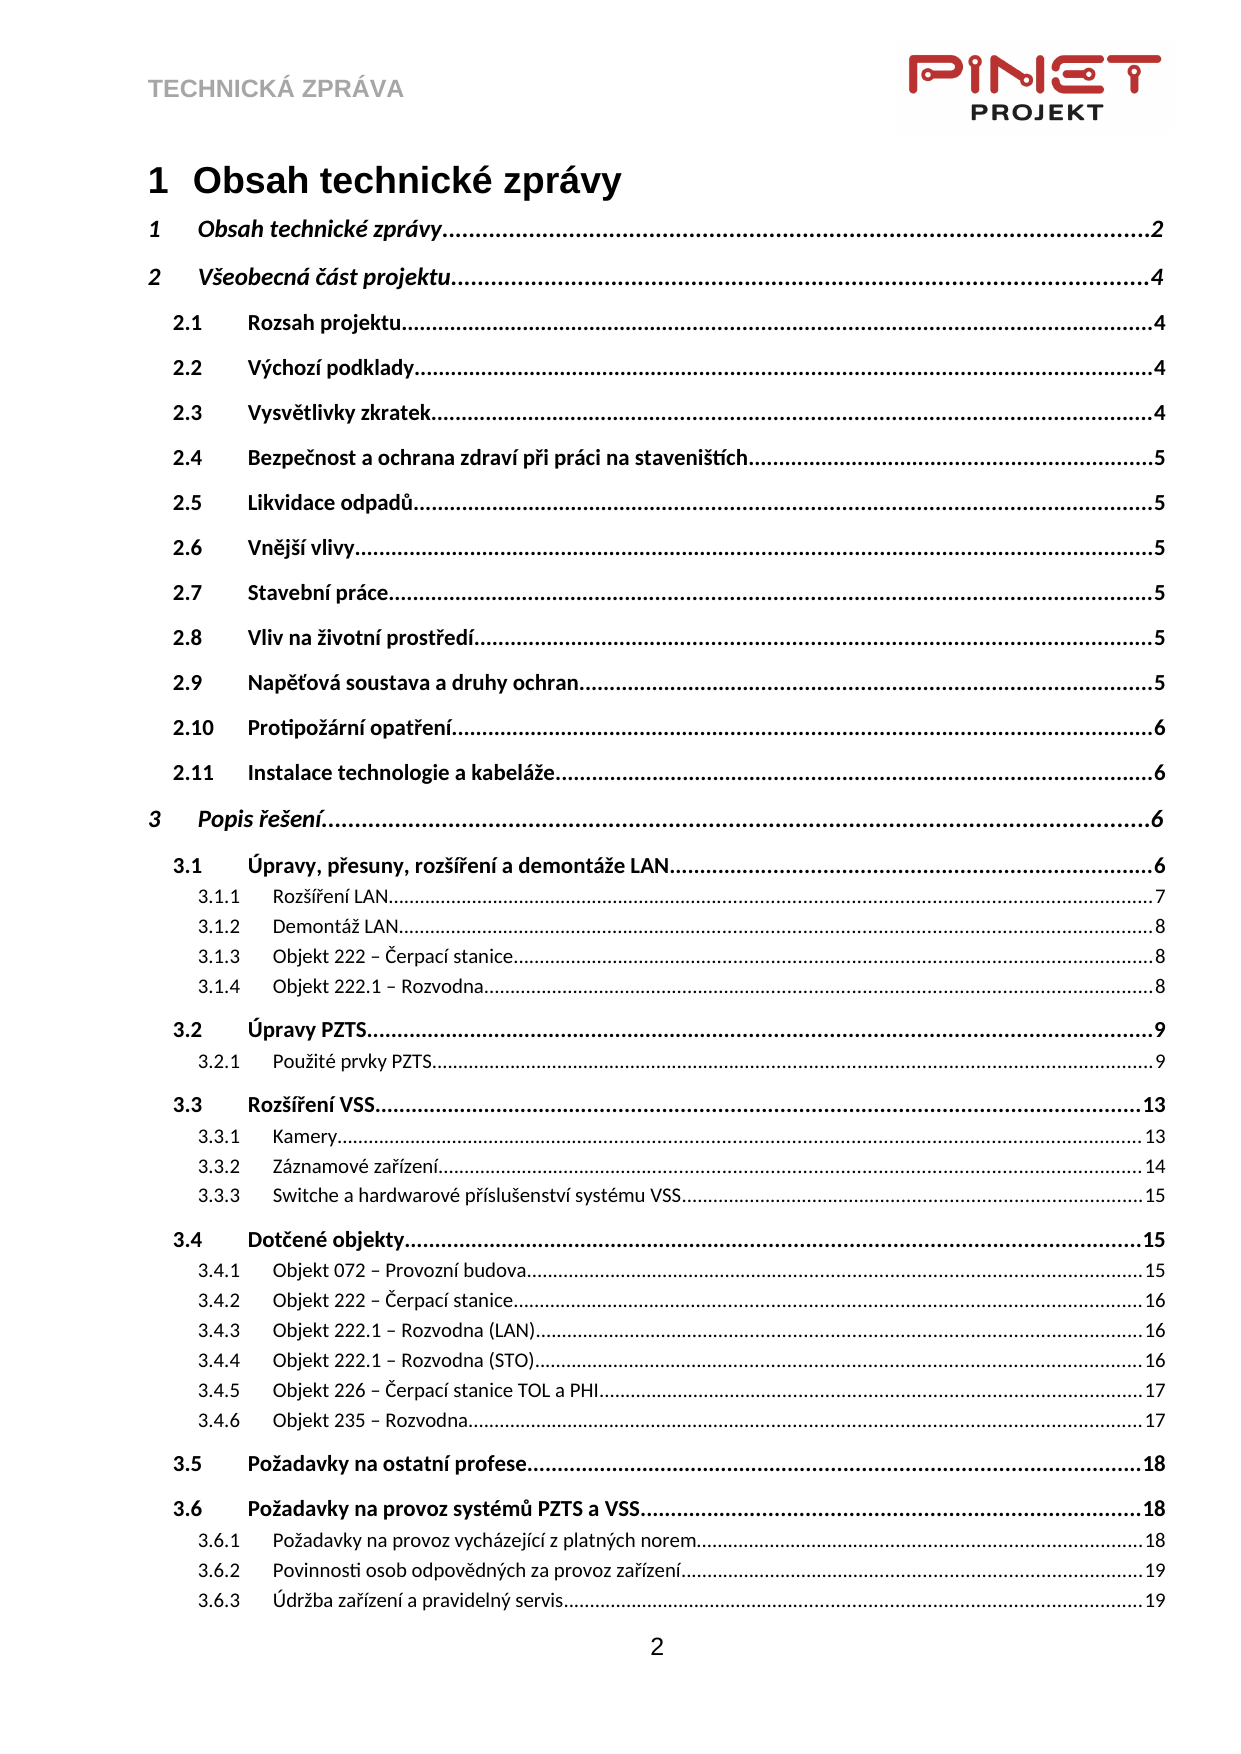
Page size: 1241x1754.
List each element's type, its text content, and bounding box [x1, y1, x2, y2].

picture [893, 39, 1175, 134]
subtitle Obsah technické zprávy [148, 158, 1167, 201]
